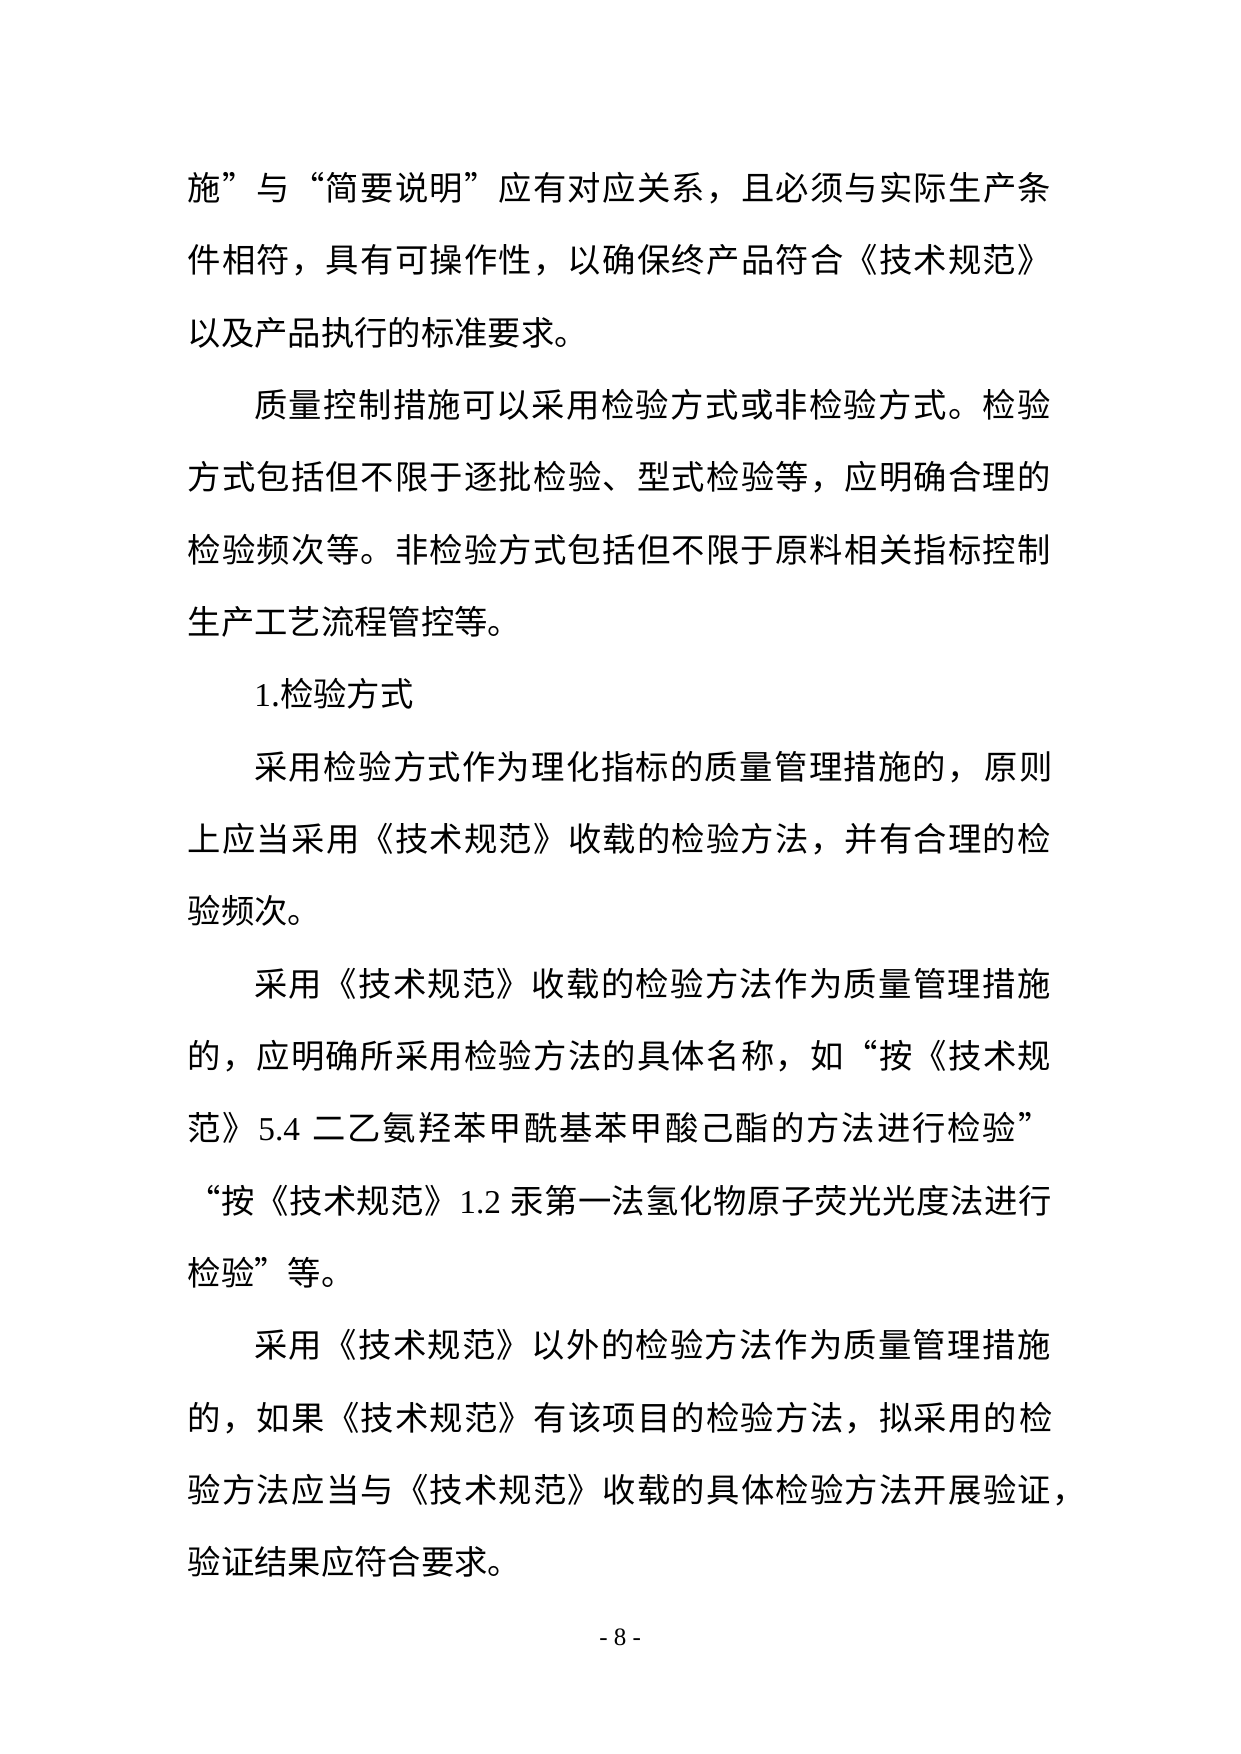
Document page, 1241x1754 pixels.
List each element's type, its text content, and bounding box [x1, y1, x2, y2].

text 采用《技术规范》收载的检验方法作为质量管理措施的，应明确所采用检验方法的具体名称，如“按《技术规范》5.4 二乙氨羟苯甲酰基苯甲酸己酯的方法进行检验”“按《技术规范》1.2 汞第一法氢化物原子荧光光度法进行检验”等。 [187, 957, 1053, 1295]
text 采用《技术规范》以外的检验方法作为质量管理措施的，如果《技术规范》有该项目的检验方法，拟采用的检验方法应当与《技术规范》收载的具体检验方法开展验证，验证结果应符合要求。 [187, 1319, 1053, 1584]
text 1.检验方式 [187, 668, 1053, 716]
text 质量控制措施可以采用检验方式或非检验方式。检验方式包括但不限于逐批检验、型式检验等，应明确合理的检验频次等。非检验方式包括但不限于原料相关指标控制、生产工艺流程管控等。 [187, 379, 1053, 644]
text 采用检验方式作为理化指标的质量管理措施的，原则上应当采用《技术规范》收载的检验方法，并有合理的检验频次。 [187, 741, 1053, 933]
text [187, 162, 1053, 355]
